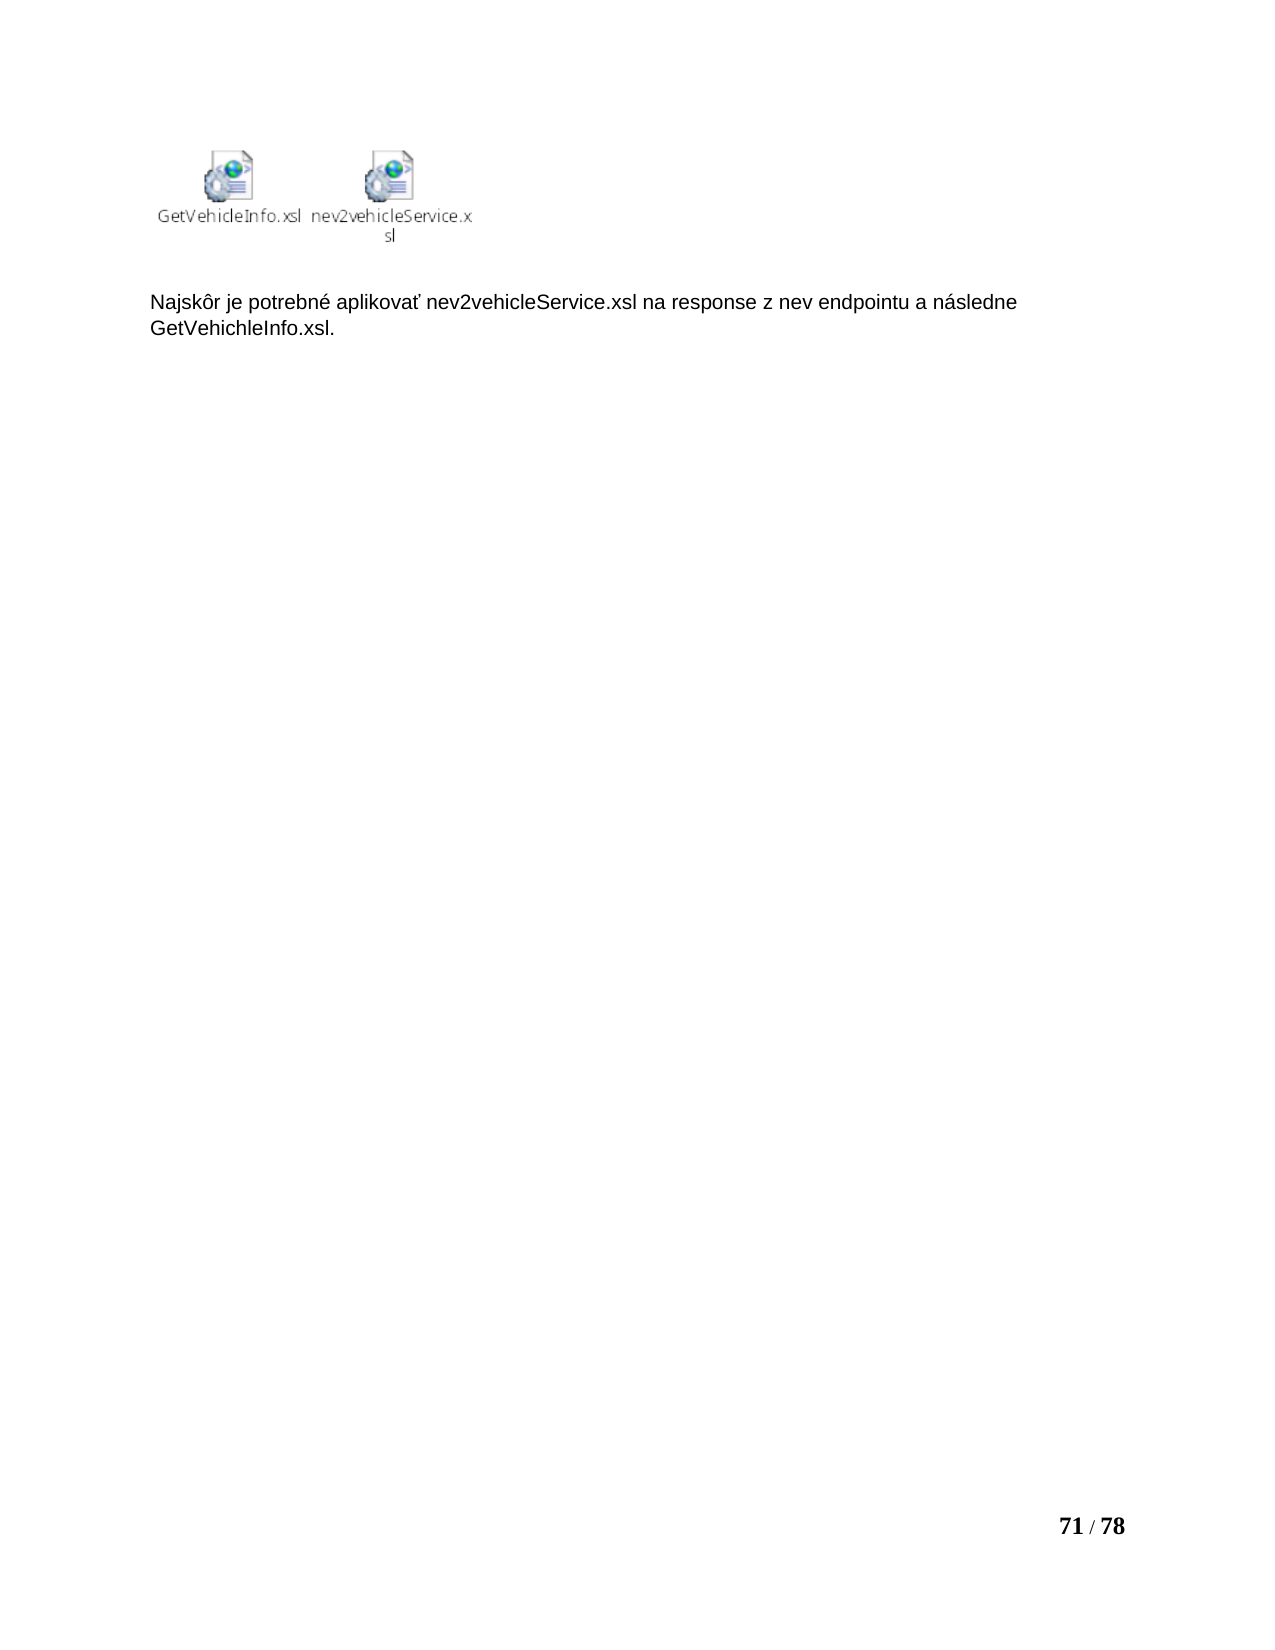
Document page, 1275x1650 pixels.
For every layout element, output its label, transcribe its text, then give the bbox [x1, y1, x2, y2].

text Najskôr je potrebné aplikovať nev2vehicleService.xsl na response z nev endpointu a následne GetVehichleInfo.xsl. [150, 290, 1125, 340]
